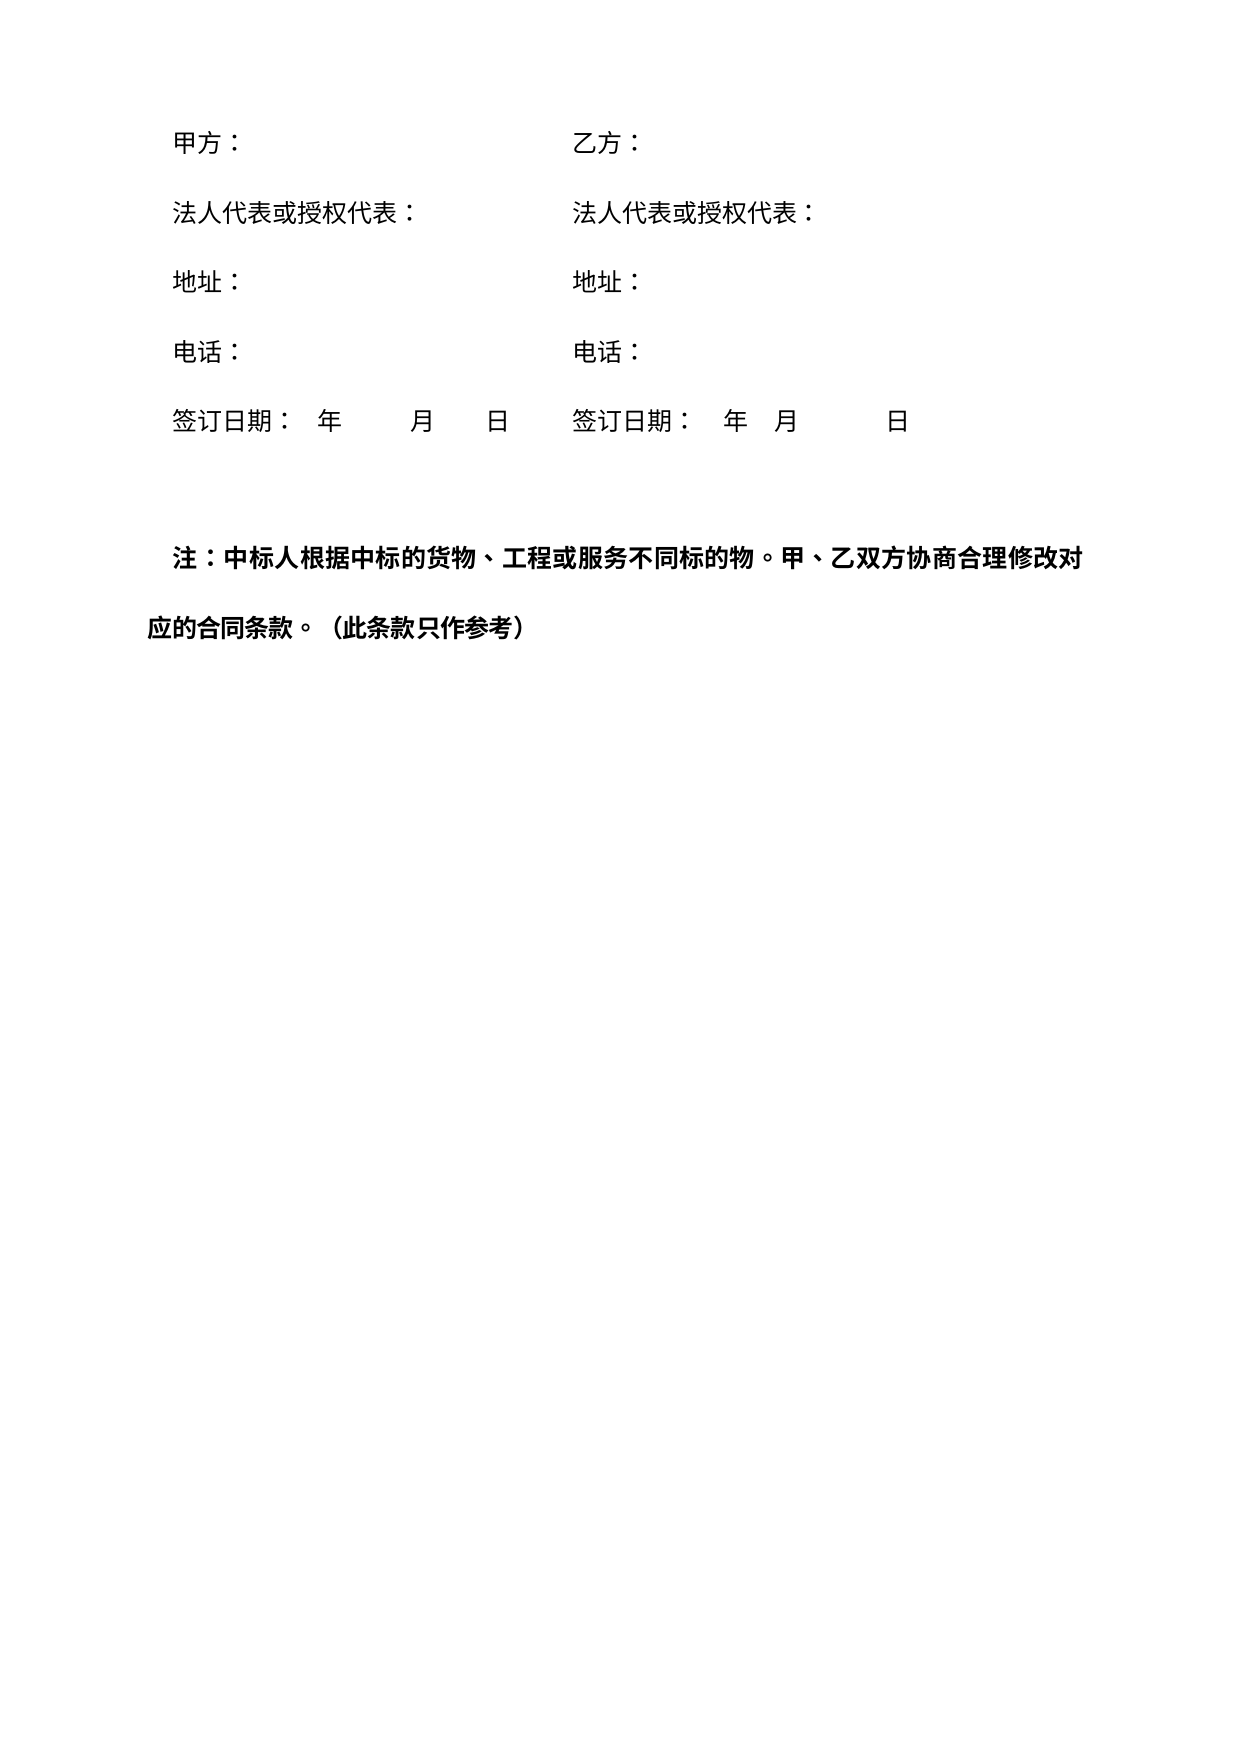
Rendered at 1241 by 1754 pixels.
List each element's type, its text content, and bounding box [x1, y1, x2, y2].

text 应的合同条款。（此条款只作参考） [148, 610, 1240, 644]
text 注：中标人根据中标的货物、工程或服务不同标的物。甲、乙双方协商合理修改对 [173, 541, 1240, 575]
text 签订日期： 年 月 日 签订日期： 年 月 日 [173, 403, 1240, 437]
text 法人代表或授权代表： 法人代表或授权代表： [173, 195, 1240, 229]
text 甲方： 乙方： [173, 126, 1240, 160]
text 电话： 电话： [173, 334, 1240, 368]
text 地址： 地址： [173, 265, 1240, 299]
